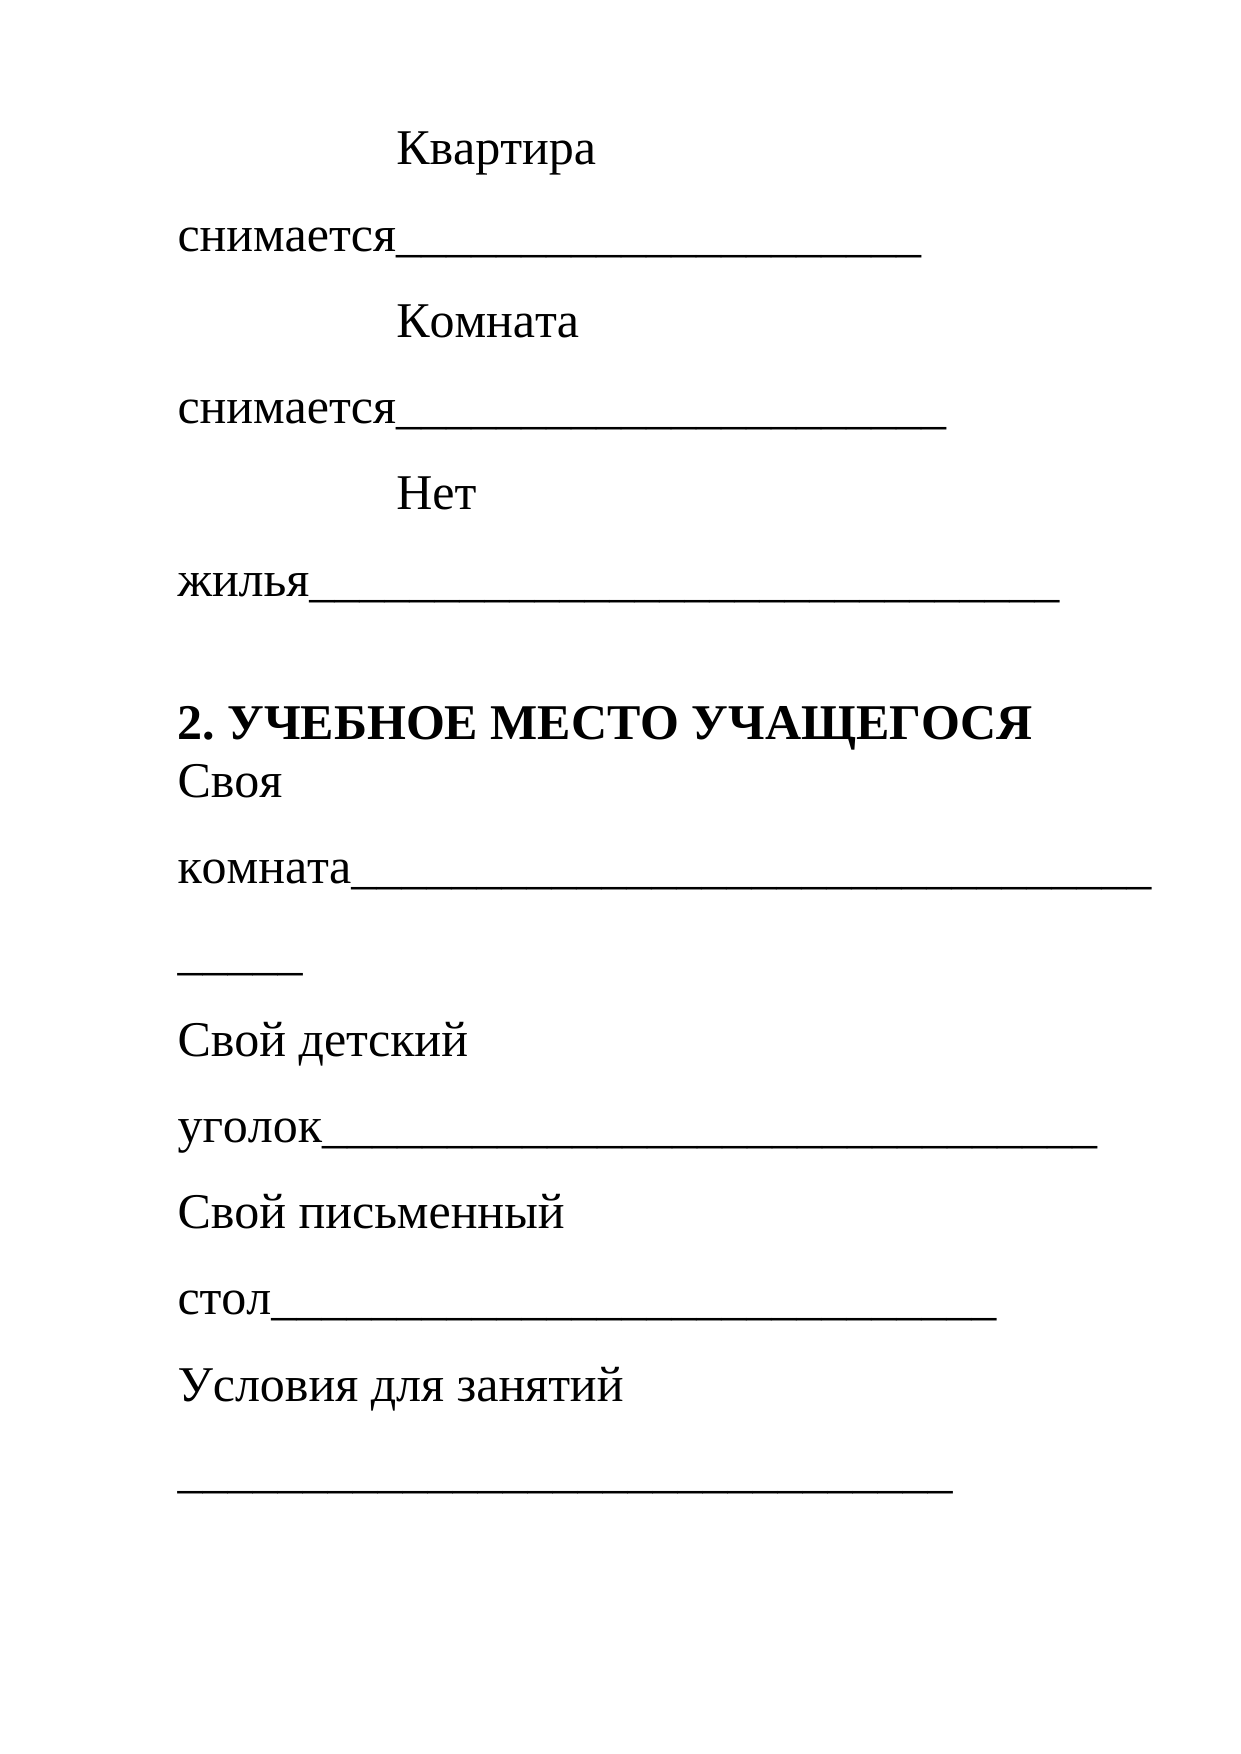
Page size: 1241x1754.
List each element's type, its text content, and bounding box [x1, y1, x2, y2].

text Свой детский уголок_______________________________ [177, 1009, 1152, 1153]
subtitle Своя комната_____________________________________ [177, 751, 1152, 981]
subtitle Свой письменный стол_____________________________ [177, 1182, 1152, 1326]
text Нет жилья______________________________ [177, 463, 1152, 607]
text Комната снимается______________________ [177, 291, 1152, 434]
text Квартира снимается_____________________ [177, 118, 1152, 262]
text 2. УЧЕБНОЕ МЕСТО УЧАЩЕГОСЯ [177, 693, 1152, 751]
text Условия для занятий _______________________________ [177, 1354, 1152, 1498]
